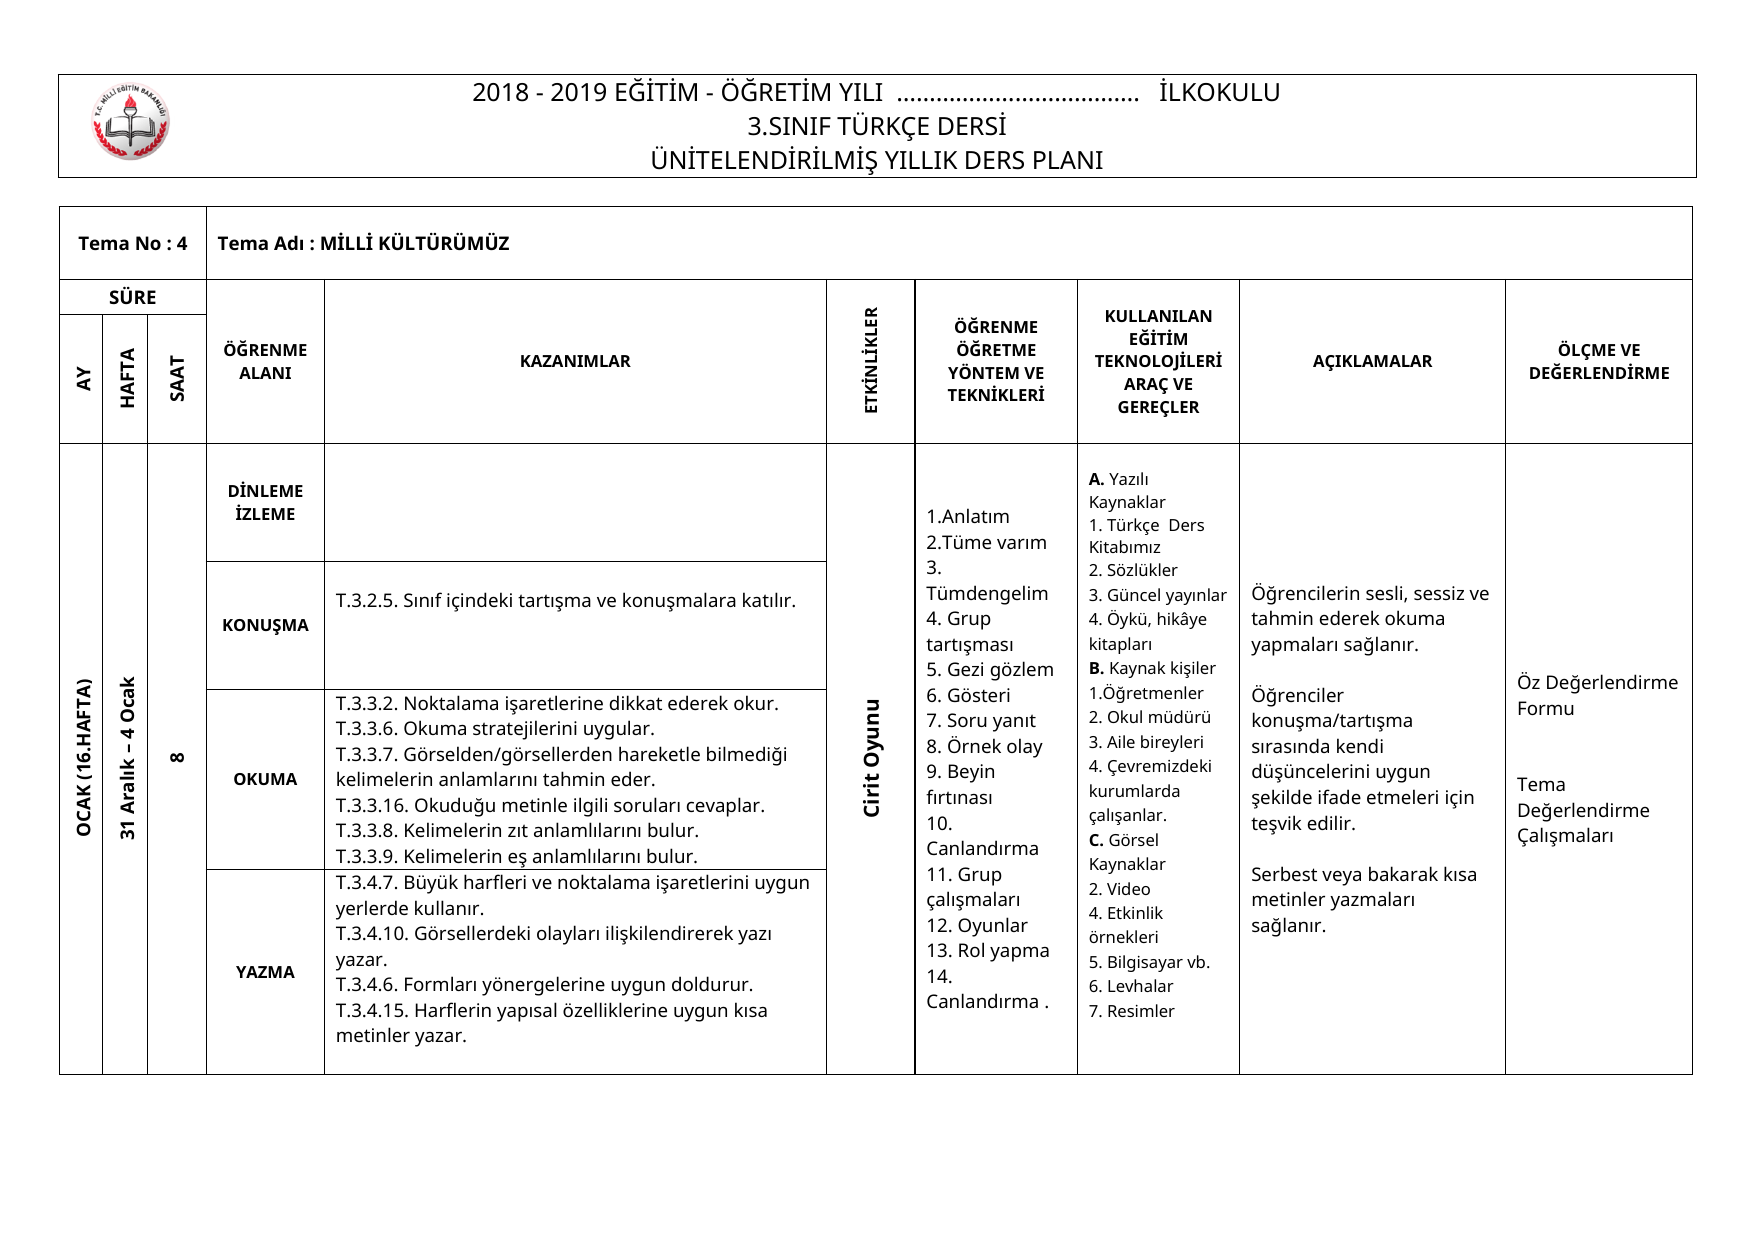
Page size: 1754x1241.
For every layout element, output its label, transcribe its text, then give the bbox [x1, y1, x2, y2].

table_cell Öğrencilerin sesli, sessiz ve tahmin ederek okuma yapmaları sağlanır. Öğrenciler konuşma/tartışma sırasında kendi düşüncelerini uygun şekilde ifade etmeleri için teşvik edilir. Serbest veya bakarak kısa metinler yazmaları sağlanır. [1240, 444, 1505, 1074]
table_header Tema No : 4 [60, 207, 206, 279]
table_cell SÜRE [60, 280, 206, 314]
table_cell ÖĞRENME ÖĞRETME YÖNTEM VE TEKNİKLERİ [916, 280, 1077, 443]
table_cell T.3.4.7. Büyük harfleri ve noktalama işaretlerini uygun yerlerde kullanır. T.3.4.10. Görsellerdeki olayları ilişkilendirerek yazı yazar. T.3.4.6. Formları yönergelerine uygun doldurur. T.3.4.15. Harflerin yapısal özelliklerine uygun kısa metinler yazar. [325, 870, 826, 1074]
table_cell OKUMA [207, 690, 324, 869]
table_cell T.3.2.5. Sınıf içindeki tartışma ve konuşmalara katılır. [325, 562, 826, 689]
picture [85, 77, 175, 167]
table_cell KAZANIMLAR [325, 280, 826, 443]
table_cell T.3.3.2. Noktalama işaretlerine dikkat ederek okur. T.3.3.6. Okuma stratejilerini uygular. T.3.3.7. Görselden/görsellerden hareketle bilmediği kelimelerin anlamlarını tahmin eder. T.3.3.16. Okuduğu metinle ilgili soruları cevaplar. T.3.3.8. Kelimelerin zıt anlamlılarını bulur. T.3.3.9. Kelimelerin eş anlamlılarını bulur. [325, 690, 826, 869]
table_cell DİNLEME İZLEME [207, 444, 324, 561]
table_cell YAZMA [207, 870, 324, 1074]
table_cell 31 Aralık – 4 Ocak [103, 444, 147, 1074]
table_cell ÖLÇME VE DEĞERLENDİRME [1506, 280, 1692, 443]
table_cell 8 [148, 444, 206, 1074]
table_cell HAFTA [103, 315, 147, 443]
table_cell KULLANILAN EĞİTİM TEKNOLOJİLERİ ARAÇ VE GEREÇLER [1078, 280, 1239, 443]
table_cell AÇIKLAMALAR [1240, 280, 1505, 443]
table_cell KONUŞMA [207, 562, 324, 689]
table_cell Cirit Oyunu [827, 444, 914, 1074]
table_cell [325, 444, 826, 561]
table_cell AY [60, 315, 102, 443]
table_cell OCAK (16.HAFTA) [60, 444, 102, 1074]
table_cell Öz Değerlendirme Formu Tema Değerlendirme Çalışmaları [1506, 444, 1692, 1074]
table_cell ÖĞRENME ALANI [207, 280, 324, 443]
table_cell A. Yazılı Kaynaklar 1. Türkçe Ders Kitabımız 2. Sözlükler 3. Güncel yayınlar 4. Öykü, hikâye kitapları B. Kaynak kişiler 1.Öğretmenler 2. Okul müdürü 3. Aile bireyleri 4. Çevremizdeki kurumlarda çalışanlar. C. Görsel Kaynaklar 2. Video 4. Etkinlik örnekleri 5. Bilgisayar vb. 6. Levhalar 7. Resimler [1078, 444, 1239, 1074]
table_cell SAAT [148, 315, 206, 443]
table_cell 1.Anlatım 2.Tüme varım 3. Tümdengelim 4. Grup tartışması 5. Gezi gözlem 6. Gösteri 7. Soru yanıt 8. Örnek olay 9. Beyin fırtınası 10. Canlandırma 11. Grup çalışmaları 12. Oyunlar 13. Rol yapma 14. Canlandırma . [916, 444, 1077, 1074]
table_cell ETKİNLİKLER [827, 280, 914, 443]
table_header Tema Adı : MİLLİ KÜLTÜRÜMÜZ [207, 207, 1692, 279]
